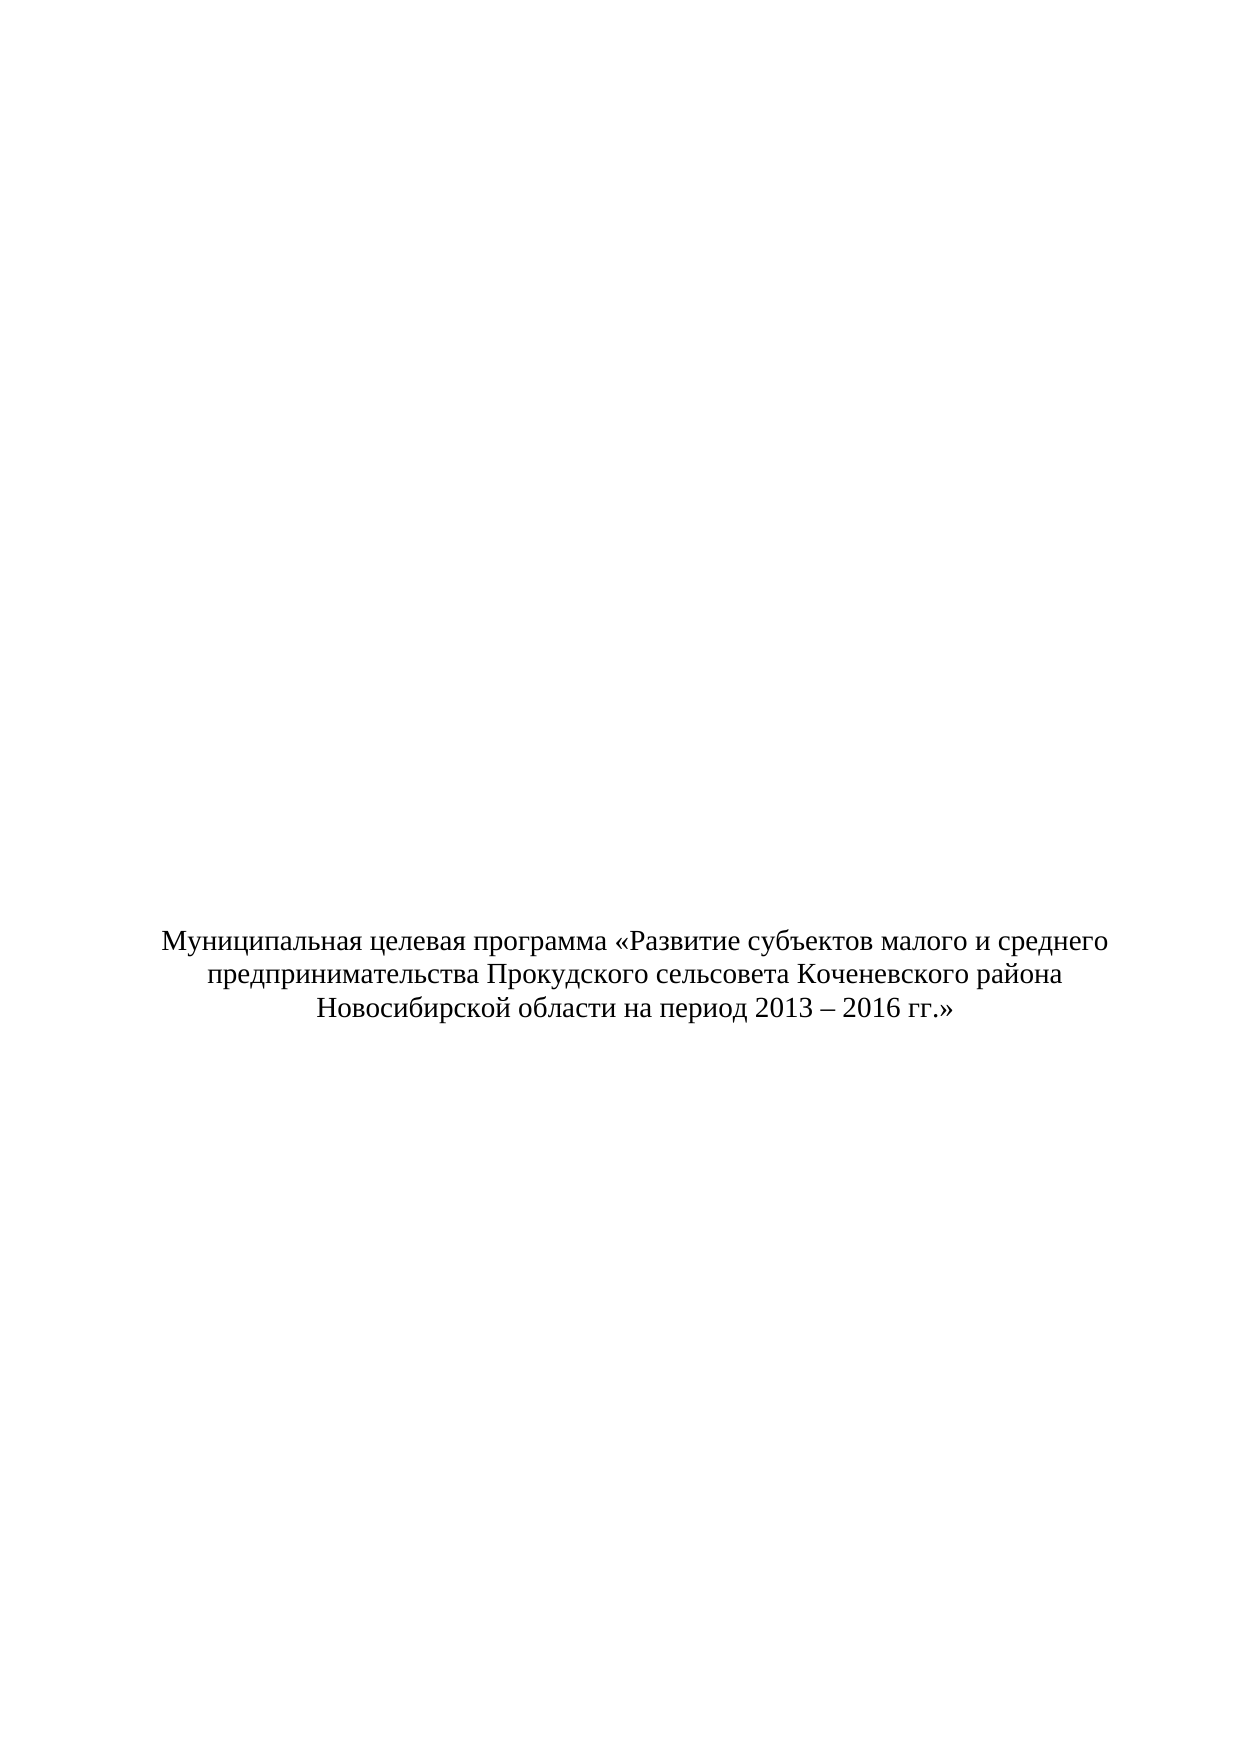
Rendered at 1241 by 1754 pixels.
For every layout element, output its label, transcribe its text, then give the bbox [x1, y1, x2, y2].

text Муниципальная целевая программа «Развитие субъектов малого и среднего предпринимательства Прокудского сельсовета Коченевского района Новосибирской области на период 2013 – 2016 гг.» [133, 923, 1137, 1024]
